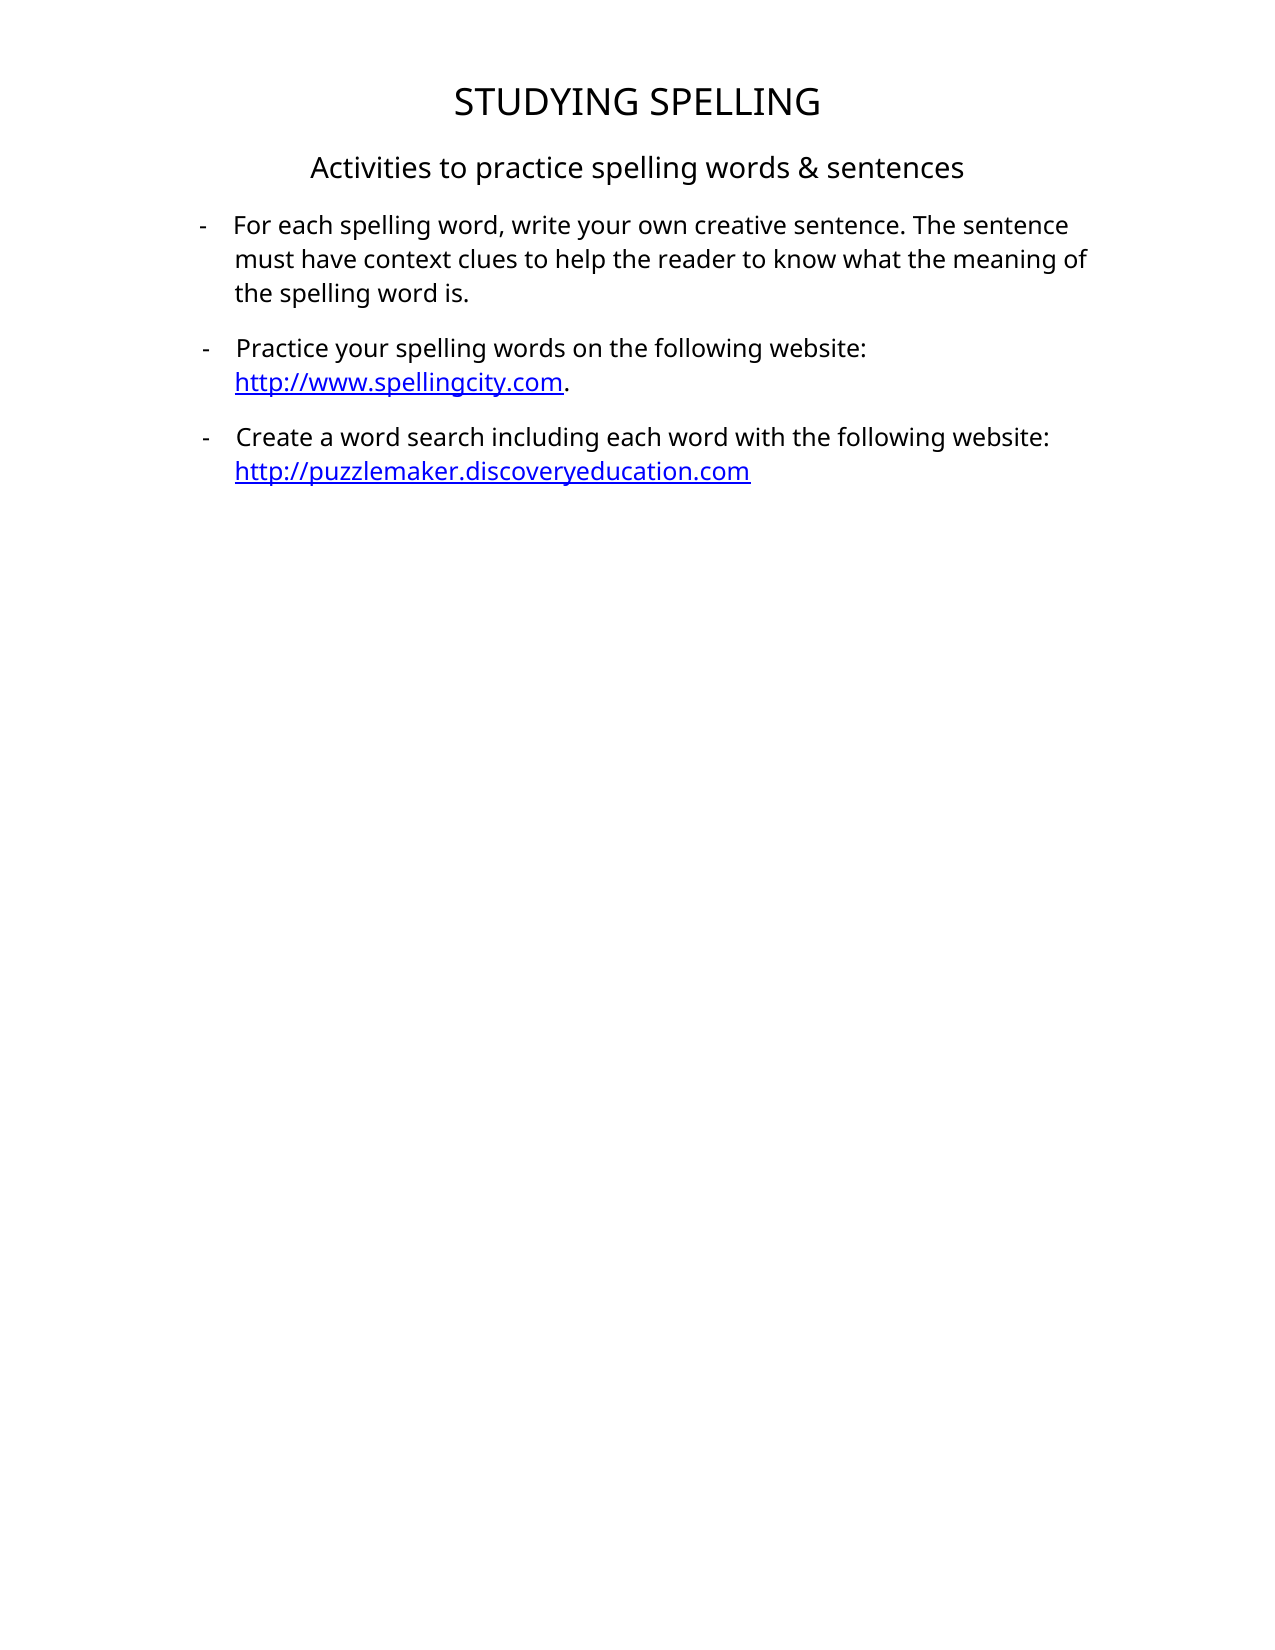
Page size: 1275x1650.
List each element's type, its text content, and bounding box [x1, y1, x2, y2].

text - Practice your spelling words on the following website: http://www.spellingcity.com. [150, 330, 1125, 398]
text - Create a word search including each word with the following website: http://puzzlemaker.discoveryeducation.com [150, 419, 1125, 487]
text - For each spelling word, write your own creative sentence. The sentence must have context clues to help the reader to know what the meaning of the spelling word is. [141, 207, 1125, 309]
